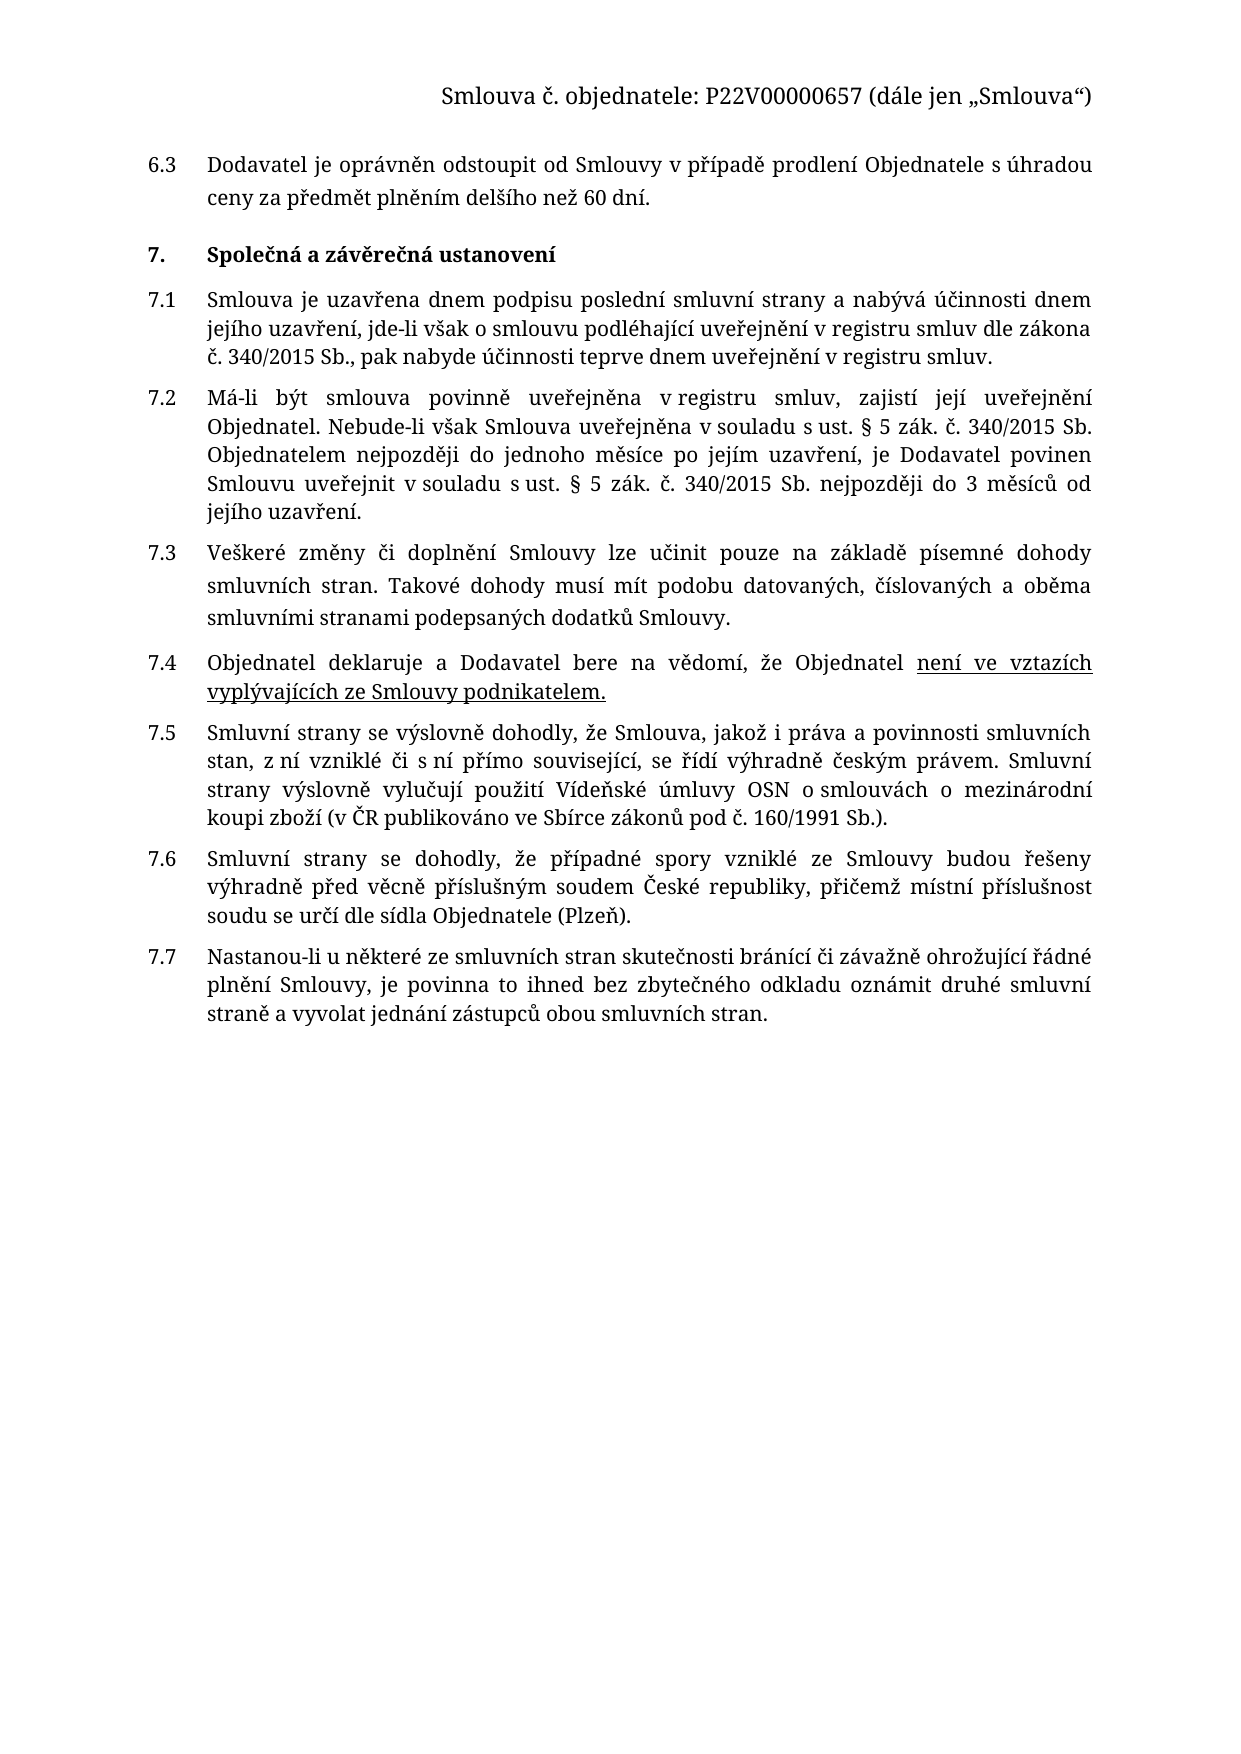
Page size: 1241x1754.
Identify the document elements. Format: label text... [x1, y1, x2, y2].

list Smlouva je uzavřena dnem podpisu poslední smluvní strany a nabývá účinnosti dnem jejího uzavření, jde-li však o smlouvu podléhající uveřejnění v registru smluv dle zákona č. 340/2015 Sb., pak nabyde účinnosti teprve dnem uveřejnění v registru smluv. [148, 286, 1092, 371]
list Dodavatel je oprávněn odstoupit od Smlouvy v případě prodlení Objednatele s úhradou ceny za předmět plněním delšího než 60 dní. [148, 150, 1092, 211]
list Nastanou-li u některé ze smluvních stran skutečnosti bránící či závažně ohrožující řádné plnění Smlouvy, je povinna to ihned bez zbytečného odkladu oznámit druhé smluvní straně a vyvolat jednání zástupců obou smluvních stran. [148, 942, 1092, 1027]
list Smluvní strany se výslovně dohodly, že Smlouva, jakož i práva a povinnosti smluvních stan, z ní vzniklé či s ní přímo související, se řídí výhradně českým právem. Smluvní strany výslovně vylučují použití Vídeňské úmluvy OSN o smlouvách o mezinárodní koupi zboží (v ČR publikováno ve Sbírce zákonů pod č. 160/1991 Sb.). [148, 718, 1092, 832]
list Veškeré změny či doplnění Smlouvy lze učinit pouze na základě písemné dohody smluvních stran. Takové dohody musí mít podobu datovaných, číslovaných a oběma smluvními stranami podepsaných dodatků Smlouvy. [148, 538, 1092, 632]
list Společná a závěrečná ustanovení [148, 241, 1092, 269]
list Smluvní strany se dohodly, že případné spory vzniklé ze Smlouvy budou řešeny výhradně před věcně příslušným soudem České republiky, přičemž místní příslušnost soudu se určí dle sídla Objednatele (Plzeň). [148, 844, 1092, 929]
list Objednatel deklaruje a Dodavatel bere na vědomí, že Objednatel není ve vztazích vyplývajících ze Smlouvy podnikatelem. [148, 648, 1092, 705]
list Má-li být smlouva povinně uveřejněna v registru smluv, zajistí její uveřejnění Objednatel. Nebude-li však Smlouva uveřejněna v souladu s ust. § 5 zák. č. 340/2015 Sb. Objednatelem nejpozději do jednoho měsíce po jejím uzavření, je Dodavatel povinen Smlouvu uveřejnit v souladu s ust. § 5 zák. č. 340/2015 Sb. nejpozději do 3 měsíců od jejího uzavření. [148, 383, 1092, 526]
